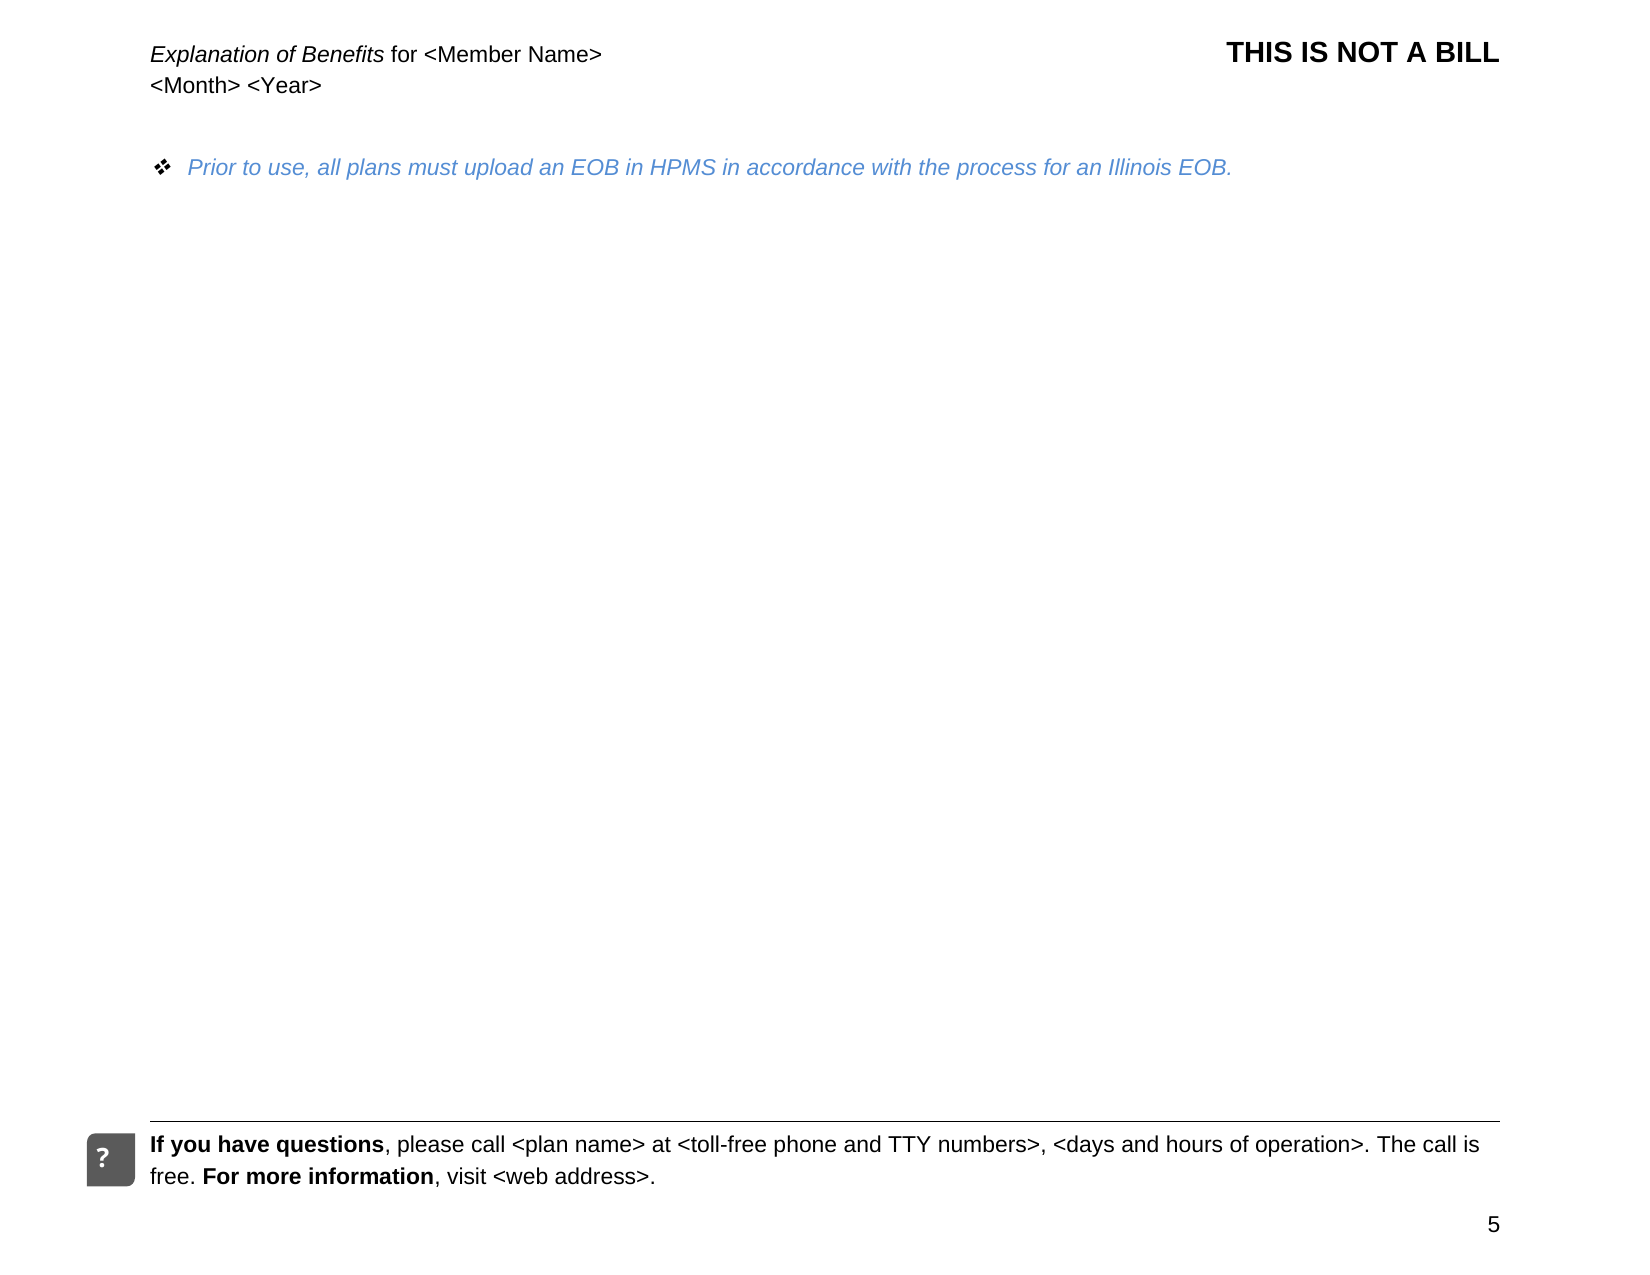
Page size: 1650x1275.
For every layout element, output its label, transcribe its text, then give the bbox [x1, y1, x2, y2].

list Prior to use, all plans must upload an EOB in HPMS in accordance with the process for an Illinois EOB. [150, 150, 1425, 181]
